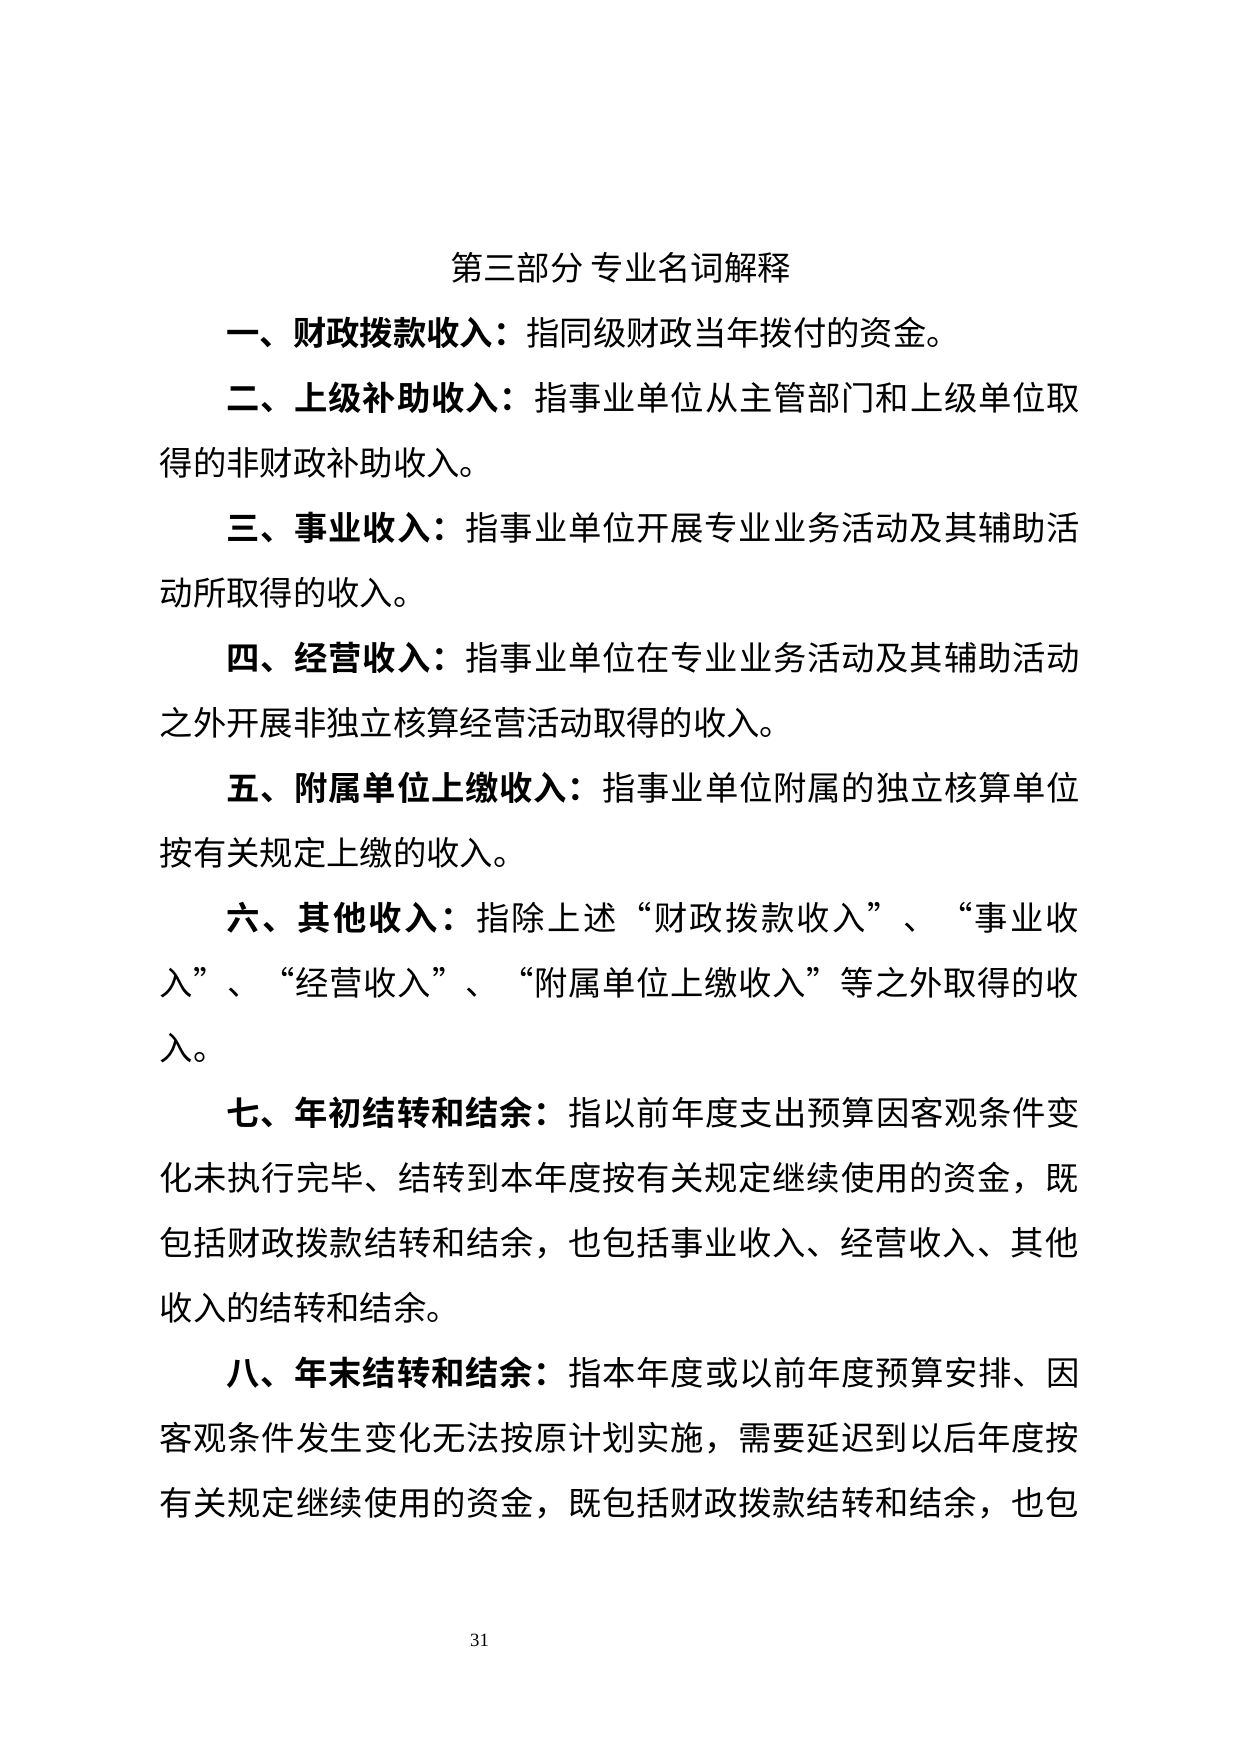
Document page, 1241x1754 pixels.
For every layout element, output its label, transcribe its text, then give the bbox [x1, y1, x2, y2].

text 二、上级补助收入：指事业单位从主管部门和上级单位取得的非财政补助收入。 [159, 363, 1081, 493]
text 一、财政拨款收入：指同级财政当年拨付的资金。 [159, 298, 1081, 363]
text 五、附属单位上缴收入：指事业单位附属的独立核算单位按有关规定上缴的收入。 [159, 753, 1081, 883]
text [159, 1338, 1081, 1533]
text 六、其他收入：指除上述“财政拨款收入”、“事业收入”、“经营收入”、“附属单位上缴收入”等之外取得的收入。 [159, 883, 1081, 1078]
text 三、事业收入：指事业单位开展专业业务活动及其辅助活动所取得的收入。 [159, 493, 1081, 623]
text 第三部分 专业名词解释 [159, 233, 1081, 298]
text 七、年初结转和结余：指以前年度支出预算因客观条件变化未执行完毕、结转到本年度按有关规定继续使用的资金，既包括财政拨款结转和结余，也包括事业收入、经营收入、其他收入的结转和结余。 [159, 1078, 1081, 1338]
text 四、经营收入：指事业单位在专业业务活动及其辅助活动之外开展非独立核算经营活动取得的收入。 [159, 623, 1081, 753]
